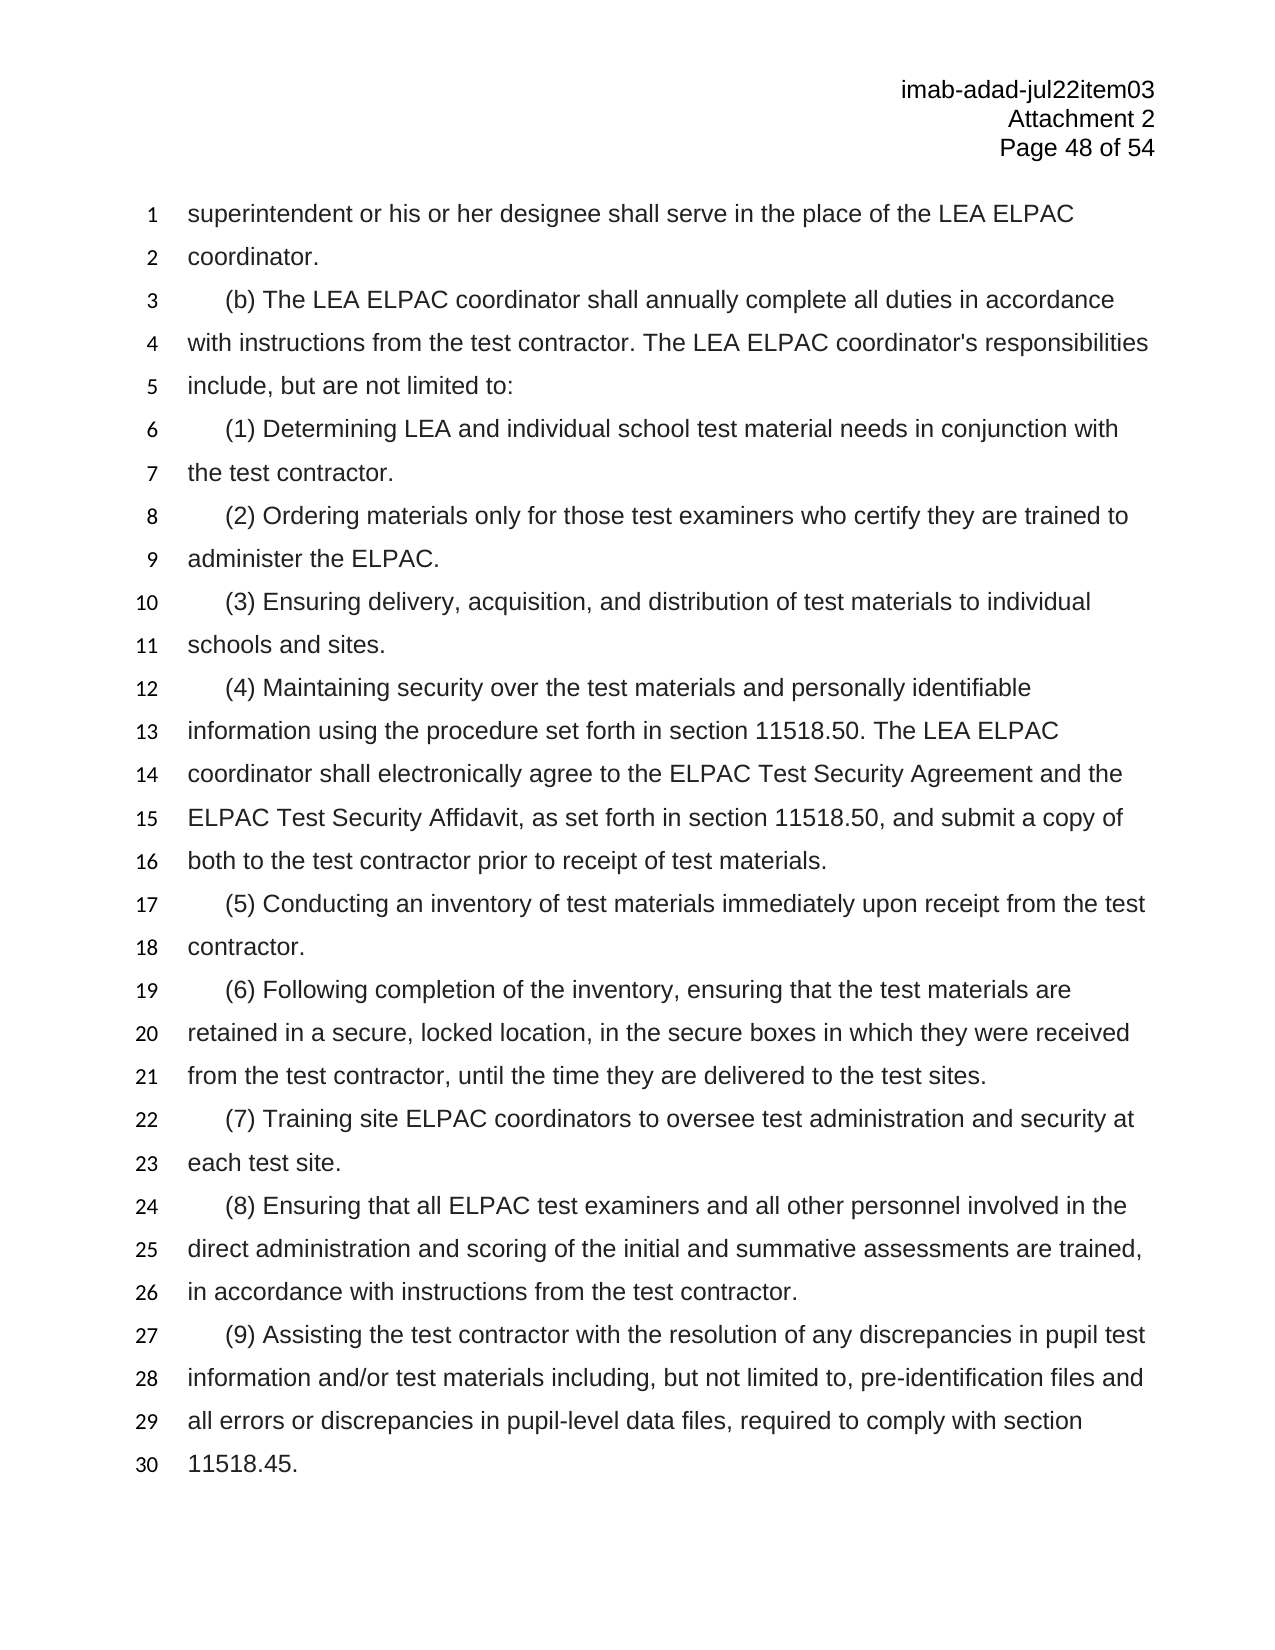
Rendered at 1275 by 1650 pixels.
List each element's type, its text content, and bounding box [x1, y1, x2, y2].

text (b) The LEA ELPAC coordinator shall annually complete all duties in accordance with instructions from the test contractor. The LEA ELPAC coordinator's responsibilities include, but are not limited to: [187, 285, 1155, 400]
text (3) Ensuring delivery, acquisition, and distribution of test materials to individual schools and sites. [187, 587, 1155, 659]
text (2) Ordering materials only for those test examiners who certify they are trained to administer the ELPAC. [187, 501, 1155, 572]
text (7) Training site ELPAC coordinators to oversee test administration and security at each test site. [187, 1104, 1155, 1176]
text (5) Conducting an inventory of test materials immediately upon receipt from the test contractor. [187, 889, 1155, 961]
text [187, 199, 1155, 271]
text (6) Following completion of the inventory, ensuring that the test materials are retained in a secure, locked location, in the secure boxes in which they were received from the test contractor, until the time they are delivered to the test sites. [187, 975, 1155, 1090]
text (4) Maintaining security over the test materials and personally identifiable information using the procedure set forth in section 11518.50. The LEA ELPAC coordinator shall electronically agree to the ELPAC Test Security Agreement and the ELPAC Test Security Affidavit, as set forth in section 11518.50, and submit a copy of both to the test contractor prior to receipt of test materials. [187, 673, 1155, 874]
text (9) Assisting the test contractor with the resolution of any discrepancies in pupil test information and/or test materials including, but not limited to, pre-identification files and all errors or discrepancies in pupil-level data files, required to comply with section 11518.45. [187, 1320, 1155, 1478]
text (1) Determining LEA and individual school test material needs in conjunction with the test contractor. [187, 414, 1155, 486]
text (8) Ensuring that all ELPAC test examiners and all other personnel involved in the direct administration and scoring of the initial and summative assessments are trained, in accordance with instructions from the test contractor. [187, 1191, 1155, 1306]
